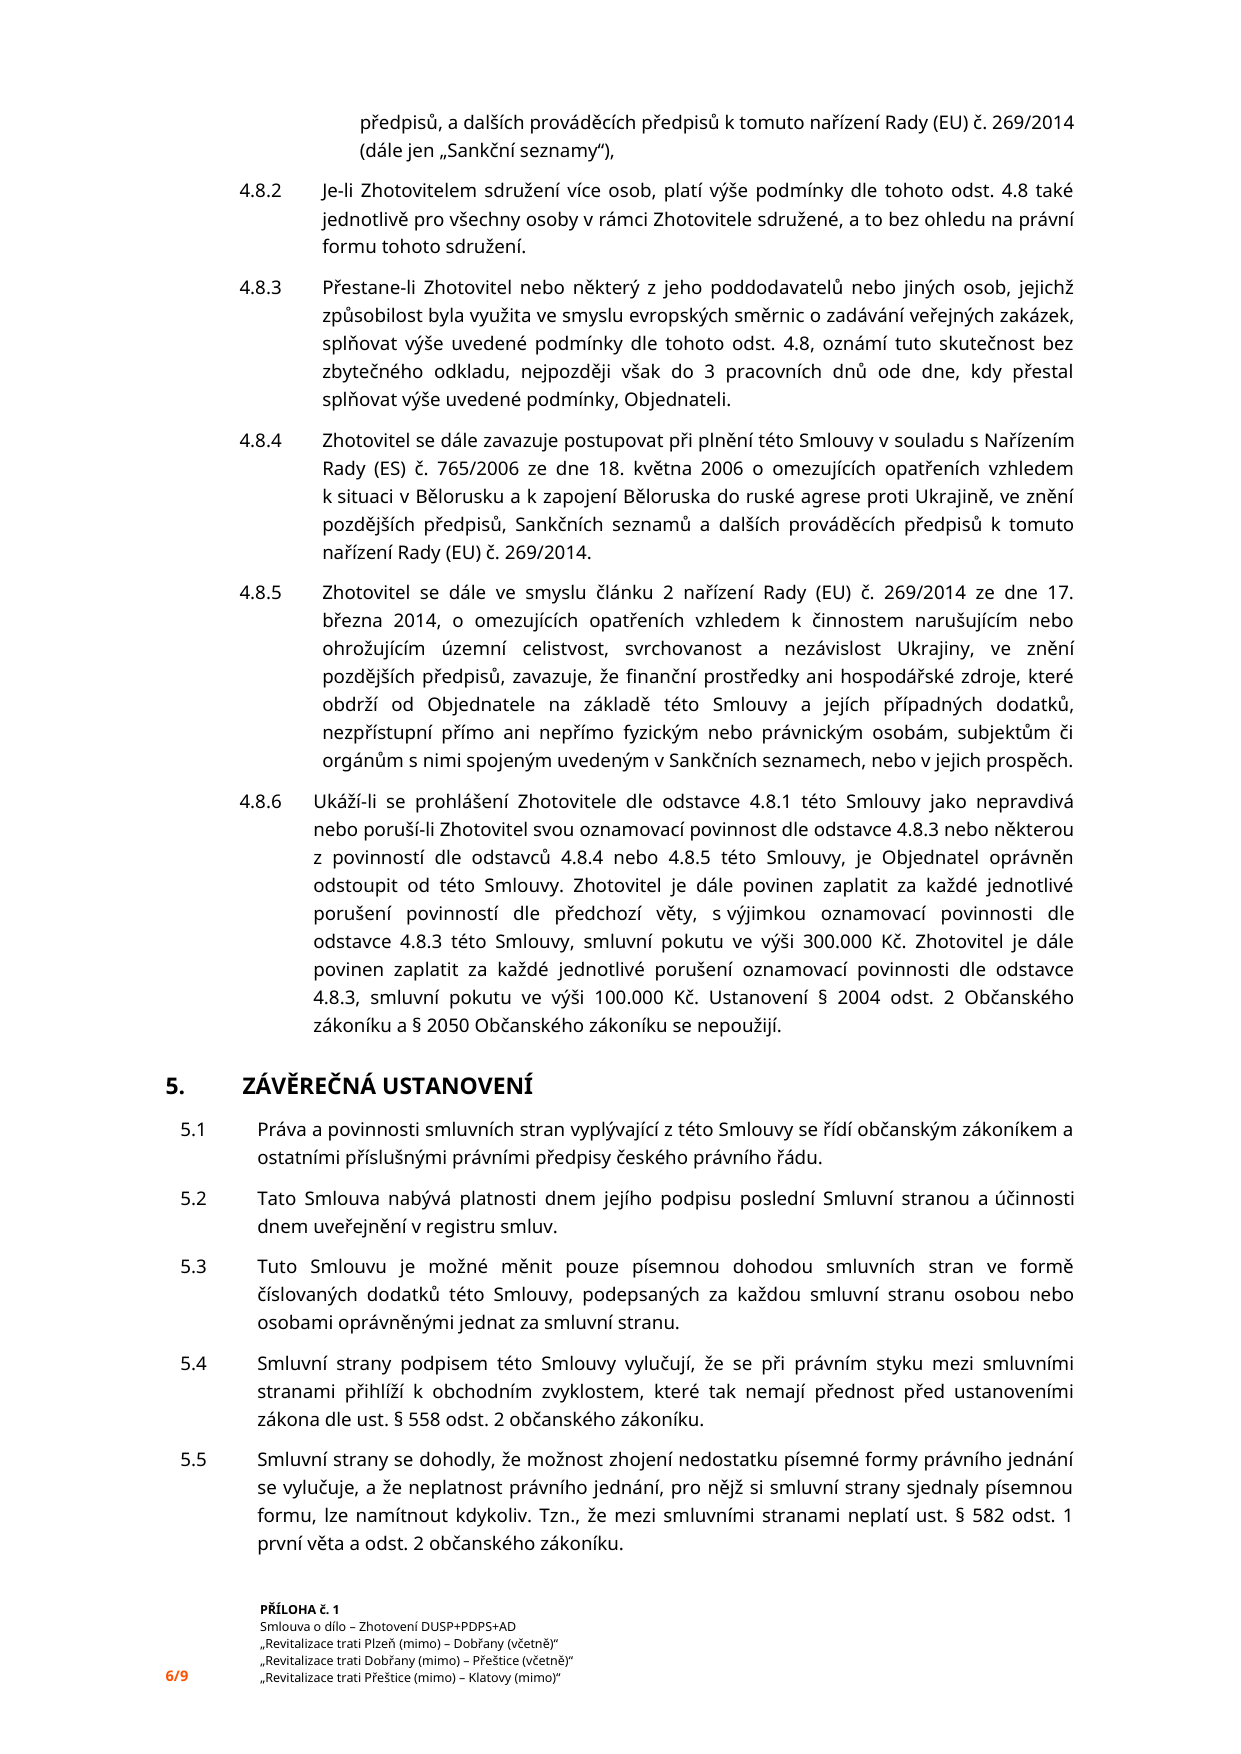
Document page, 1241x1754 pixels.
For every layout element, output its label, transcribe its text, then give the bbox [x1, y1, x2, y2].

text Práva a povinnosti smluvních stran vyplývající z této Smlouvy se řídí občanským zákoníkem a ostatními příslušnými právními předpisy českého právního řádu. [180, 1116, 1075, 1170]
list Zhotovitel se dále zavazuje postupovat při plnění této Smlouvy v souladu s Nařízením Rady (ES) č. 765/2006 ze dne 18. května 2006 o omezujících opatřeních vzhledem k situaci v Bělorusku a k zapojení Běloruska do ruské agrese proti Ukrajině, ve znění pozdějších předpisů, Sankčních seznamů a dalších prováděcích předpisů k tomuto nařízení Rady (EU) č. 269/2014. [239, 427, 1075, 564]
text ZÁVĚREČNÁ USTANOVENÍ [165, 1069, 1075, 1101]
text Tuto Smlouvu je možné měnit pouze písemnou dohodou smluvních stran ve formě číslovaných dodatků této Smlouvy, podepsaných za každou smluvní stranu osobou nebo osobami oprávněnými jednat za smluvní stranu. [180, 1253, 1075, 1335]
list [322, 109, 1075, 163]
text Smluvní strany se dohodly, že možnost zhojení nedostatku písemné formy právního jednání se vylučuje, a že neplatnost právního jednání, pro nějž si smluvní strany sjednaly písemnou formu, lze namítnout kdykoliv. Tzn., že mezi smluvními stranami neplatí ust. § 582 odst. 1 první věta a odst. 2 občanského zákoníku. [180, 1447, 1075, 1556]
list Je-li Zhotovitelem sdružení více osob, platí výše podmínky dle tohoto odst. 4.8 také jednotlivě pro všechny osoby v rámci Zhotovitele sdružené, a to bez ohledu na právní formu tohoto sdružení. [239, 178, 1075, 259]
list Přestane-li Zhotovitel nebo některý z jeho poddodavatelů nebo jiných osob, jejichž způsobilost byla využita ve smyslu evropských směrnic o zadávání veřejných zakázek, splňovat výše uvedené podmínky dle tohoto odst. 4.8, oznámí tuto skutečnost bez zbytečného odkladu, nejpozději však do 3 pracovních dnů ode dne, kdy přestal splňovat výše uvedené podmínky, Objednateli. [239, 274, 1075, 412]
text Ukáží-li se prohlášení Zhotovitele dle odstavce 4.8.1 této Smlouvy jako nepravdivá nebo poruší-li Zhotovitel svou oznamovací povinnost dle odstavce 4.8.3 nebo některou z povinností dle odstavců 4.8.4 nebo 4.8.5 této Smlouvy, je Objednatel oprávněn odstoupit od této Smlouvy. Zhotovitel je dále povinen zaplatit za každé jednotlivé porušení povinností dle předchozí věty, s výjimkou oznamovací povinnosti dle odstavce 4.8.3 této Smlouvy, smluvní pokutu ve výši 300.000 Kč. Zhotovitel je dále povinen zaplatit za každé jednotlivé porušení oznamovací povinnosti dle odstavce 4.8.3, smluvní pokutu ve výši 100.000 Kč. Ustanovení § 2004 odst. 2 Občanského zákoníku a § 2050 Občanského zákoníku se nepoužijí. [239, 788, 1075, 1038]
text Tato Smlouva nabývá platnosti dnem jejího podpisu poslední Smluvní stranou a účinnosti dnem uveřejnění v registru smluv. [180, 1185, 1075, 1238]
text Smluvní strany podpisem této Smlouvy vylučují, že se při právním styku mezi smluvními stranami přihlíží k obchodním zvyklostem, které tak nemají přednost před ustanoveními zákona dle ust. § 558 odst. 2 občanského zákoníku. [180, 1350, 1075, 1432]
list Zhotovitel se dále ve smyslu článku 2 nařízení Rady (EU) č. 269/2014 ze dne 17. března 2014, o omezujících opatřeních vzhledem k činnostem narušujícím nebo ohrožujícím územní celistvost, svrchovanost a nezávislost Ukrajiny, ve znění pozdějších předpisů, zavazuje, že finanční prostředky ani hospodářské zdroje, které obdrží od Objednatele na základě této Smlouvy a jejích případných dodatků, nezpřístupní přímo ani nepřímo fyzickým nebo právnickým osobám, subjektům či orgánům s nimi spojeným uvedeným v Sankčních seznamech, nebo v jejich prospěch. [239, 579, 1075, 773]
